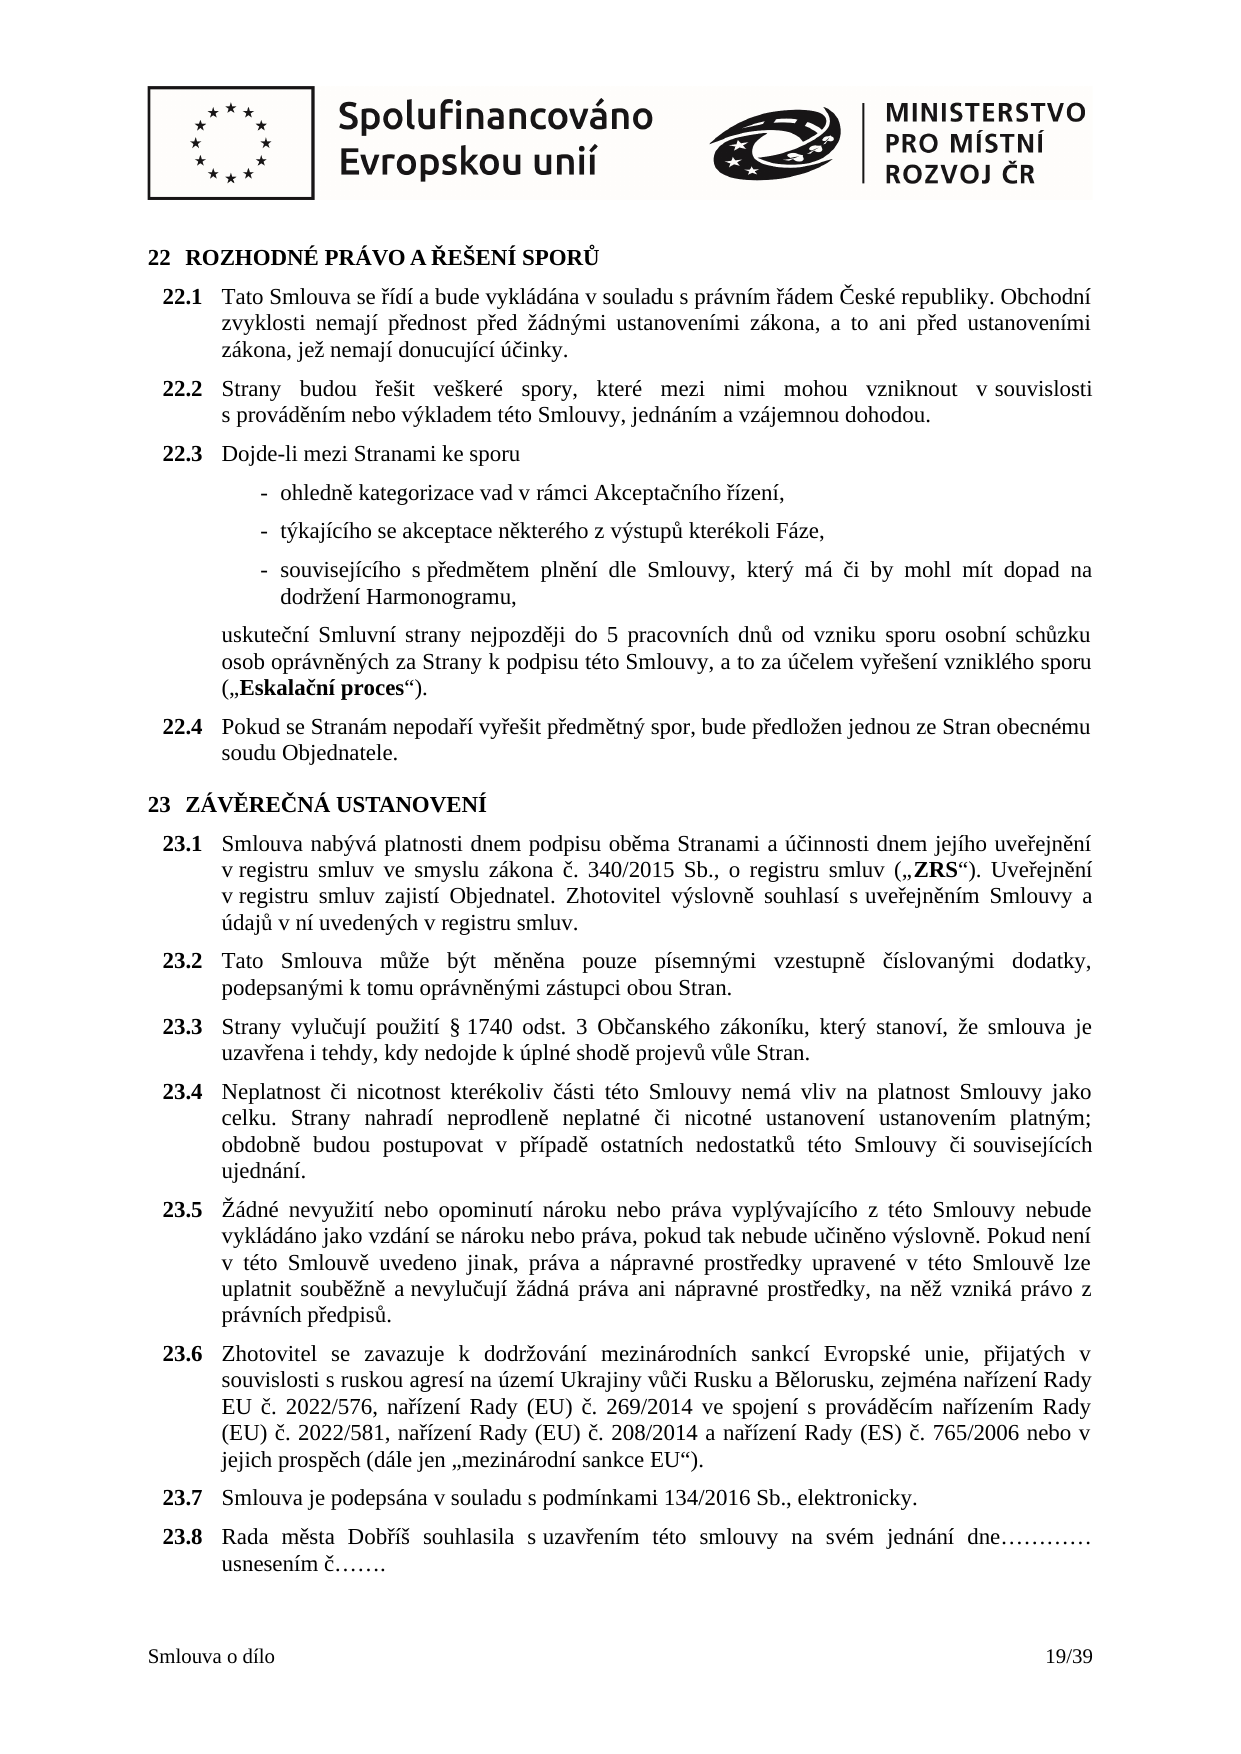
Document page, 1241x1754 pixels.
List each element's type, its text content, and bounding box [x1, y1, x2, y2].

text Smlouva nabývá platnosti dnem podpisu oběma Stranami a účinnosti dnem jejího uveřejnění v registru smluv ve smyslu zákona č. 340/2015 Sb., o registru smluv („ZRS“). Uveřejnění v registru smluv zajistí Objednatel. Zhotovitel výslovně souhlasí s uveřejněním Smlouvy a údajů v ní uvedených v registru smluv. [162, 830, 1093, 935]
subtitle Rozhodné právo a řešení sporů [148, 244, 1093, 271]
text Pokud se Stranám nepodaří vyřešit předmětný spor, bude předložen jednou ze Stran obecnému soudu Objednatele. [162, 713, 1093, 766]
text Strany budou řešit veškeré spory, které mezi nimi mohou vzniknout v souvislosti s prováděním nebo výkladem této Smlouvy, jednáním a vzájemnou dohodou. [162, 374, 1093, 427]
picture [147, 86, 1093, 200]
subtitle Závěrečná ustanovení [148, 791, 1093, 817]
text Rada města Dobříš souhlasila s uzavřením této smlouvy na svém jednání dne…………usnesením č……. [162, 1523, 1093, 1576]
text Smlouva je podepsána v souladu s podmínkami 134/2016 Sb., elektronicky. [162, 1484, 1093, 1511]
list uskuteční Smluvní strany nejpozději do 5 pracovních dnů od vzniku sporu osobní schůzku osob oprávněných za Strany k podpisu této Smlouvy, a to za účelem vyřešení vzniklého sporu („Eskalační proces“). [221, 622, 1093, 701]
text Tato Smlouva může být měněna pouze písemnými vzestupně číslovanými dodatky, podepsanými k tomu oprávněnými zástupci obou Stran. [162, 948, 1093, 1000]
text Neplatnost či nicotnost kterékoliv části této Smlouvy nemá vliv na platnost Smlouvy jako celku. Strany nahradí neprodleně neplatné či nicotné ustanovení ustanovením platným; obdobně budou postupovat v případě ostatních nedostatků této Smlouvy či souvisejících ujednání. [162, 1078, 1093, 1183]
text Zhotovitel se zavazuje k dodržování mezinárodních sankcí Evropské unie, přijatých v souvislosti s ruskou agresí na území Ukrajiny vůči Rusku a Bělorusku, zejména nařízení Rady EU č. 2022/576, nařízení Rady (EU) č. 269/2014 ve spojení s prováděcím nařízením Rady (EU) č. 2022/581, nařízení Rady (EU) č. 208/2014 a nařízení Rady (ES) č. 765/2006 nebo v jejich prospěch (dále jen „mezinárodní sankce EU“). [162, 1340, 1093, 1472]
text Tato Smlouva se řídí a bude vykládána v souladu s právním řádem České republiky. Obchodní zvyklosti nemají přednost před žádnými ustanoveními zákona, a to ani před ustanoveními zákona, jež nemají donucující účinky. [162, 283, 1093, 362]
text Strany vylučují použití § 1740 odst. 3 Občanského zákoníku, který stanoví, že smlouva je uzavřena i tehdy, kdy nedojde k úplné shodě projevů vůle Stran. [162, 1013, 1093, 1066]
list týkajícího se akceptace některého z výstupů kterékoli Fáze, [260, 517, 1093, 544]
list ohledně kategorizace vad v rámci Akceptačního řízení, [260, 479, 1093, 505]
text Žádné nevyužití nebo opominutí nároku nebo práva vyplývajícího z této Smlouvy nebude vykládáno jako vzdání se nároku nebo práva, pokud tak nebude učiněno výslovně. Pokud není v této Smlouvě uvedeno jinak, práva a nápravné prostředky upravené v této Smlouvě lze uplatnit souběžně a nevylučují žádná práva ani nápravné prostředky, na něž vzniká právo z právních předpisů. [162, 1196, 1093, 1328]
text Dojde-li mezi Stranami ke sporu [162, 440, 1093, 466]
list souvisejícího s předmětem plnění dle Smlouvy, který má či by mohl mít dopad na dodržení Harmonogramu, [260, 556, 1093, 609]
